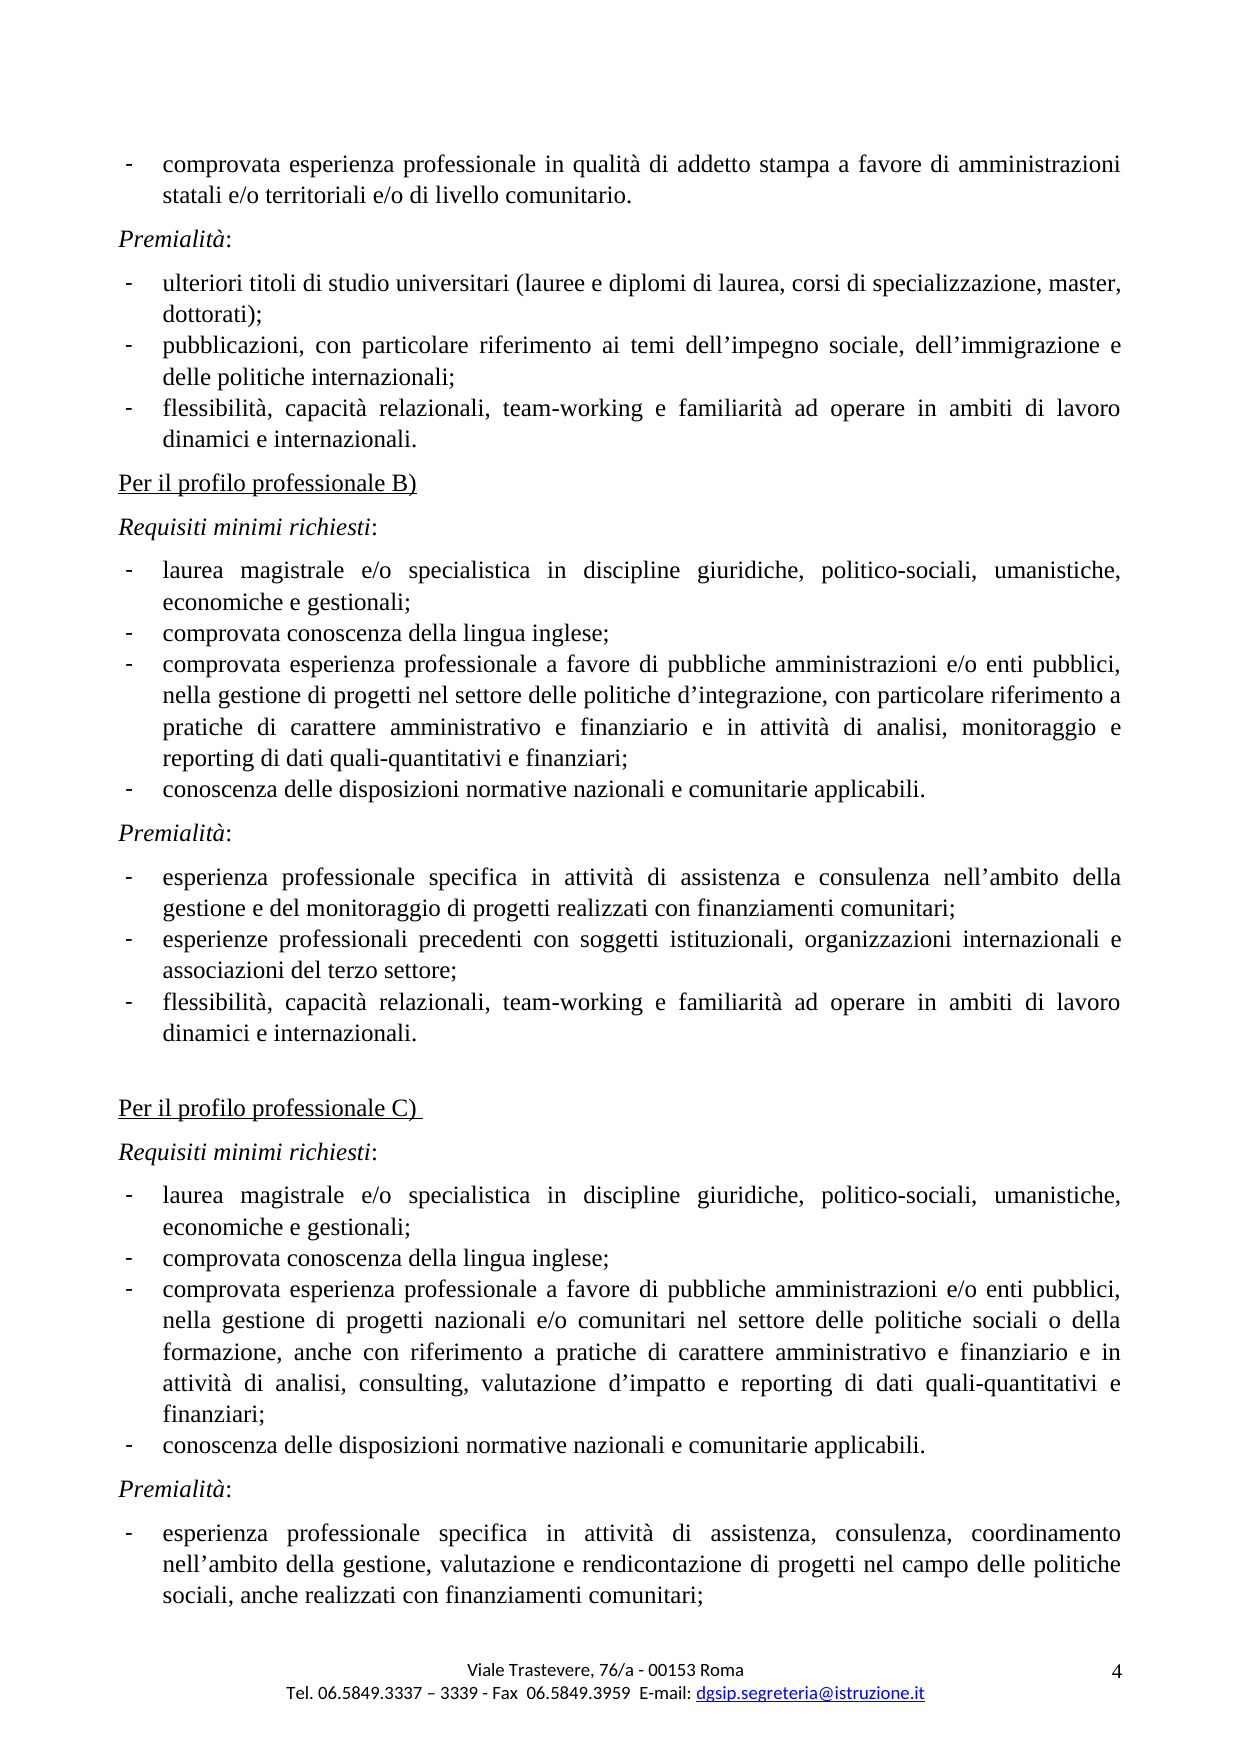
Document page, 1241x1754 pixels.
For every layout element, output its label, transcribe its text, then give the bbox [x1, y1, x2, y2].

text Premialità: [118, 816, 1122, 848]
list laurea magistrale e/o specialistica in discipline giuridiche, politico-sociali, umanistiche, economiche e gestionali; [125, 1179, 1122, 1241]
list flessibilità, capacità relazionali, team-working e familiarità ad operare in ambiti di lavoro dinamici e internazionali. [125, 985, 1122, 1048]
list esperienze professionali precedenti con soggetti istituzionali, organizzazioni internazionali e associazioni del terzo settore; [125, 923, 1122, 985]
list conoscenza delle disposizioni normative nazionali e comunitarie applicabili. [125, 1429, 1122, 1460]
list comprovata esperienza professionale a favore di pubbliche amministrazioni e/o enti pubblici, nella gestione di progetti nazionali e/o comunitari nel settore delle politiche sociali o della formazione, anche con riferimento a pratiche di carattere amministrativo e finanziario e in attività di analisi, consulting, valutazione d’impatto e reporting di dati quali-quantitativi e finanziari; [125, 1273, 1122, 1429]
list ulteriori titoli di studio universitari (lauree e diplomi di laurea, corsi di specializzazione, master, dottorati); [125, 266, 1122, 329]
text Premialità: [118, 1473, 1122, 1504]
text Requisiti minimi richiesti: [118, 510, 1122, 541]
list laurea magistrale e/o specialistica in discipline giuridiche, politico-sociali, umanistiche, economiche e gestionali; [125, 554, 1122, 616]
list comprovata esperienza professionale in qualità di addetto stampa a favore di amministrazioni statali e/o territoriali e/o di livello comunitario. [125, 148, 1122, 210]
list comprovata conoscenza della lingua inglese; [125, 616, 1122, 648]
text Per il profilo professionale C) [118, 1091, 1122, 1123]
text Per il profilo professionale B) [118, 466, 1122, 498]
list comprovata esperienza professionale a favore di pubbliche amministrazioni e/o enti pubblici, nella gestione di progetti nel settore delle politiche d’integrazione, con particolare riferimento a pratiche di carattere amministrativo e finanziario e in attività di analisi, monitoraggio e reporting di dati quali-quantitativi e finanziari; [125, 648, 1122, 773]
list esperienza professionale specifica in attività di assistenza, consulenza, coordinamento nell’ambito della gestione, valutazione e rendicontazione di progetti nel campo delle politiche sociali, anche realizzati con finanziamenti comunitari; [125, 1516, 1122, 1610]
list pubblicazioni, con particolare riferimento ai temi dell’impegno sociale, dell’immigrazione e delle politiche internazionali; [125, 329, 1122, 391]
text Premialità: [118, 223, 1122, 254]
list esperienza professionale specifica in attività di assistenza e consulenza nell’ambito della gestione e del monitoraggio di progetti realizzati con finanziamenti comunitari; [125, 860, 1122, 923]
list comprovata conoscenza della lingua inglese; [125, 1241, 1122, 1273]
list flessibilità, capacità relazionali, team-working e familiarità ad operare in ambiti di lavoro dinamici e internazionali. [125, 391, 1122, 454]
text Requisiti minimi richiesti: [118, 1135, 1122, 1166]
list conoscenza delle disposizioni normative nazionali e comunitarie applicabili. [125, 773, 1122, 804]
